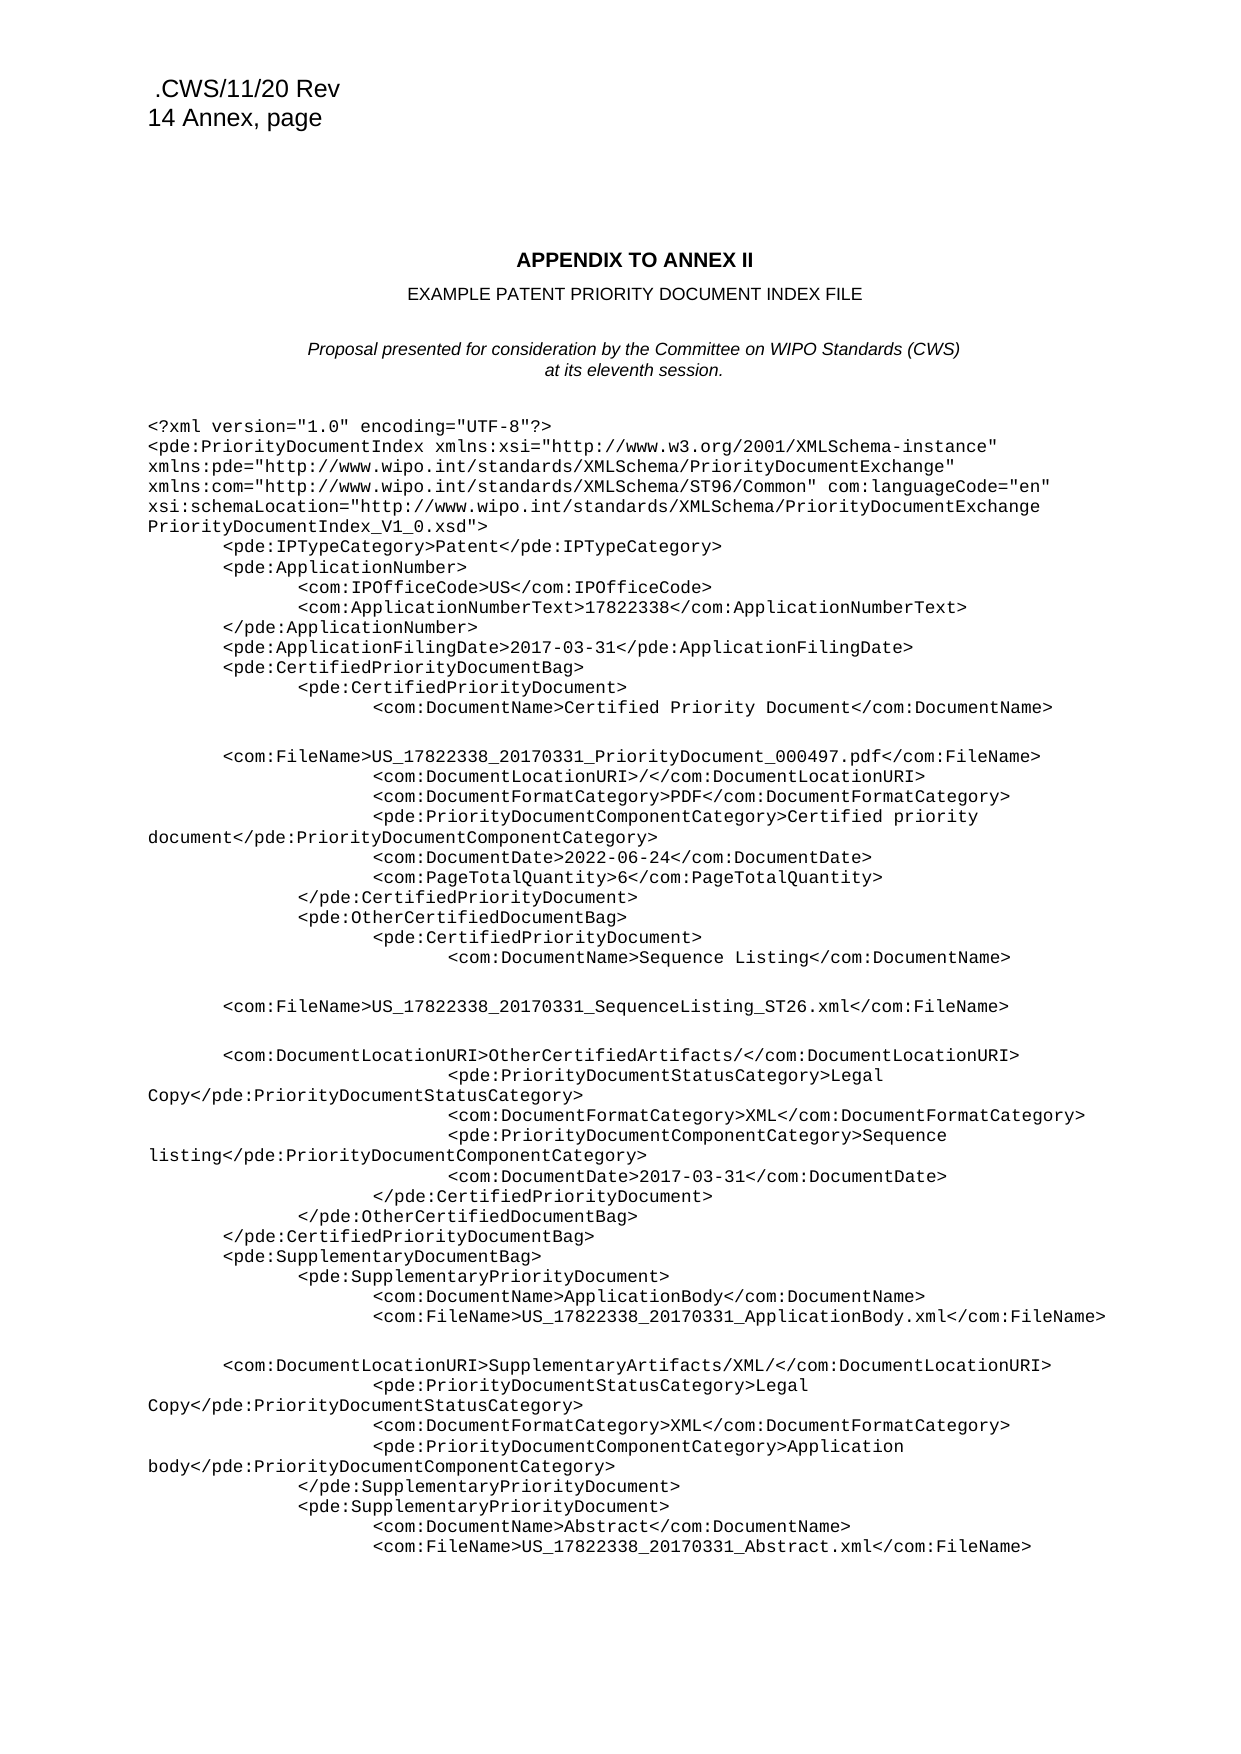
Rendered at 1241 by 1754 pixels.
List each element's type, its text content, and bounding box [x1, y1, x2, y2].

text <pde:ApplicationFilingDate>2017-03-31</pde:ApplicationFilingDate> [148, 639, 1122, 659]
text <com:DocumentName>Sequence Listing</com:DocumentName> [148, 949, 1122, 969]
text </pde:ApplicationNumber> [148, 618, 1122, 639]
title EXAMPLE PATENT PRIORITY DOCUMENT INDEX FILE [339, 283, 930, 304]
text </pde:CertifiedPriorityDocumentBag> [148, 1227, 1122, 1248]
text <com:DocumentDate>2022-06-24</com:DocumentDate> [148, 848, 1122, 868]
text <pde:PriorityDocumentComponentCategory>Application body</pde:PriorityDocumentComponentCategory> [148, 1437, 1122, 1477]
text <pde:IPTypeCategory>Patent</pde:IPTypeCategory> [148, 538, 1122, 558]
text <com:DocumentName>Abstract</com:DocumentName> [148, 1518, 1122, 1538]
text <com:DocumentDate>2017-03-31</com:DocumentDate> [148, 1167, 1122, 1187]
text <com:DocumentFormatCategory>XML</com:DocumentFormatCategory> [148, 1107, 1122, 1127]
text <pde:PriorityDocumentStatusCategory>Legal Copy</pde:PriorityDocumentStatusCategory> [148, 1067, 1122, 1107]
text <com:FileName>US_17822338_20170331_ApplicationBody.xml</com:FileName> [148, 1308, 1122, 1328]
text <com:DocumentFormatCategory>PDF</com:DocumentFormatCategory> [148, 788, 1122, 808]
text <com:FileName>US_17822338_20170331_PriorityDocument_000497.pdf</com:FileName> [148, 719, 1122, 768]
text <pde:CertifiedPriorityDocument> [148, 929, 1122, 949]
text <pde:OtherCertifiedDocumentBag> [148, 909, 1122, 929]
text <com:PageTotalQuantity>6</com:PageTotalQuantity> [148, 868, 1122, 888]
text <com:DocumentLocationURI>SupplementaryArtifacts/XML/</com:DocumentLocationURI> [148, 1328, 1122, 1377]
text <com:FileName>US_17822338_20170331_SequenceListing_ST26.xml</com:FileName> [148, 969, 1122, 1018]
text <pde:CertifiedPriorityDocumentBag> [148, 659, 1122, 679]
text <com:FileName>US_17822338_20170331_Abstract.xml</com:FileName> [148, 1538, 1122, 1558]
text <com:DocumentLocationURI>/</com:DocumentLocationURI> [148, 768, 1122, 788]
text <com:ApplicationNumberText>17822338</com:ApplicationNumberText> [148, 598, 1122, 618]
text <pde:CertifiedPriorityDocument> [148, 679, 1122, 699]
text </pde:CertifiedPriorityDocument> [148, 888, 1122, 909]
text Proposal presented for consideration by the Committee on WIPO Standards (CWS) [148, 339, 1122, 359]
text <pde:ApplicationNumber> [148, 558, 1122, 578]
text APPENDIX TO ANNEX II [148, 247, 1122, 271]
text <pde:PriorityDocumentIndex xmlns:xsi="http://www.w3.org/2001/XMLSchema-instance" xmlns:pde="http://www.wipo.int/standards/XMLSchema/PriorityDocumentExchange" xmlns:com="http://www.wipo.int/standards/XMLSchema/ST96/Common" com:languageCode="en" xsi:schemaLocation="http://www.wipo.int/standards/XMLSchema/PriorityDocumentExchange PriorityDocumentIndex_V1_0.xsd"> [148, 438, 1122, 538]
text <pde:SupplementaryDocumentBag> [148, 1248, 1122, 1268]
text <pde:PriorityDocumentStatusCategory>Legal Copy</pde:PriorityDocumentStatusCategory> [148, 1377, 1122, 1417]
text <com:DocumentLocationURI>OtherCertifiedArtifacts/</com:DocumentLocationURI> [148, 1018, 1122, 1067]
text <?xml version="1.0" encoding="UTF-8"?> [148, 417, 1122, 438]
text <com:DocumentName>ApplicationBody</com:DocumentName> [148, 1288, 1122, 1308]
text <pde:SupplementaryPriorityDocument> [148, 1497, 1122, 1518]
text </pde:OtherCertifiedDocumentBag> [148, 1207, 1122, 1227]
text <com:IPOfficeCode>US</com:IPOfficeCode> [148, 578, 1122, 598]
text <com:DocumentName>Certified Priority Document</com:DocumentName> [148, 699, 1122, 719]
text <com:DocumentFormatCategory>XML</com:DocumentFormatCategory> [148, 1417, 1122, 1437]
text <pde:PriorityDocumentComponentCategory>Sequence listing</pde:PriorityDocumentComponentCategory> [148, 1127, 1122, 1167]
text <pde:SupplementaryPriorityDocument> [148, 1268, 1122, 1288]
text at its eleventh session. [148, 359, 1122, 380]
text </pde:CertifiedPriorityDocument> [148, 1187, 1122, 1207]
text </pde:SupplementaryPriorityDocument> [148, 1477, 1122, 1497]
text <pde:PriorityDocumentComponentCategory>Certified priority document</pde:PriorityDocumentComponentCategory> [148, 808, 1122, 848]
